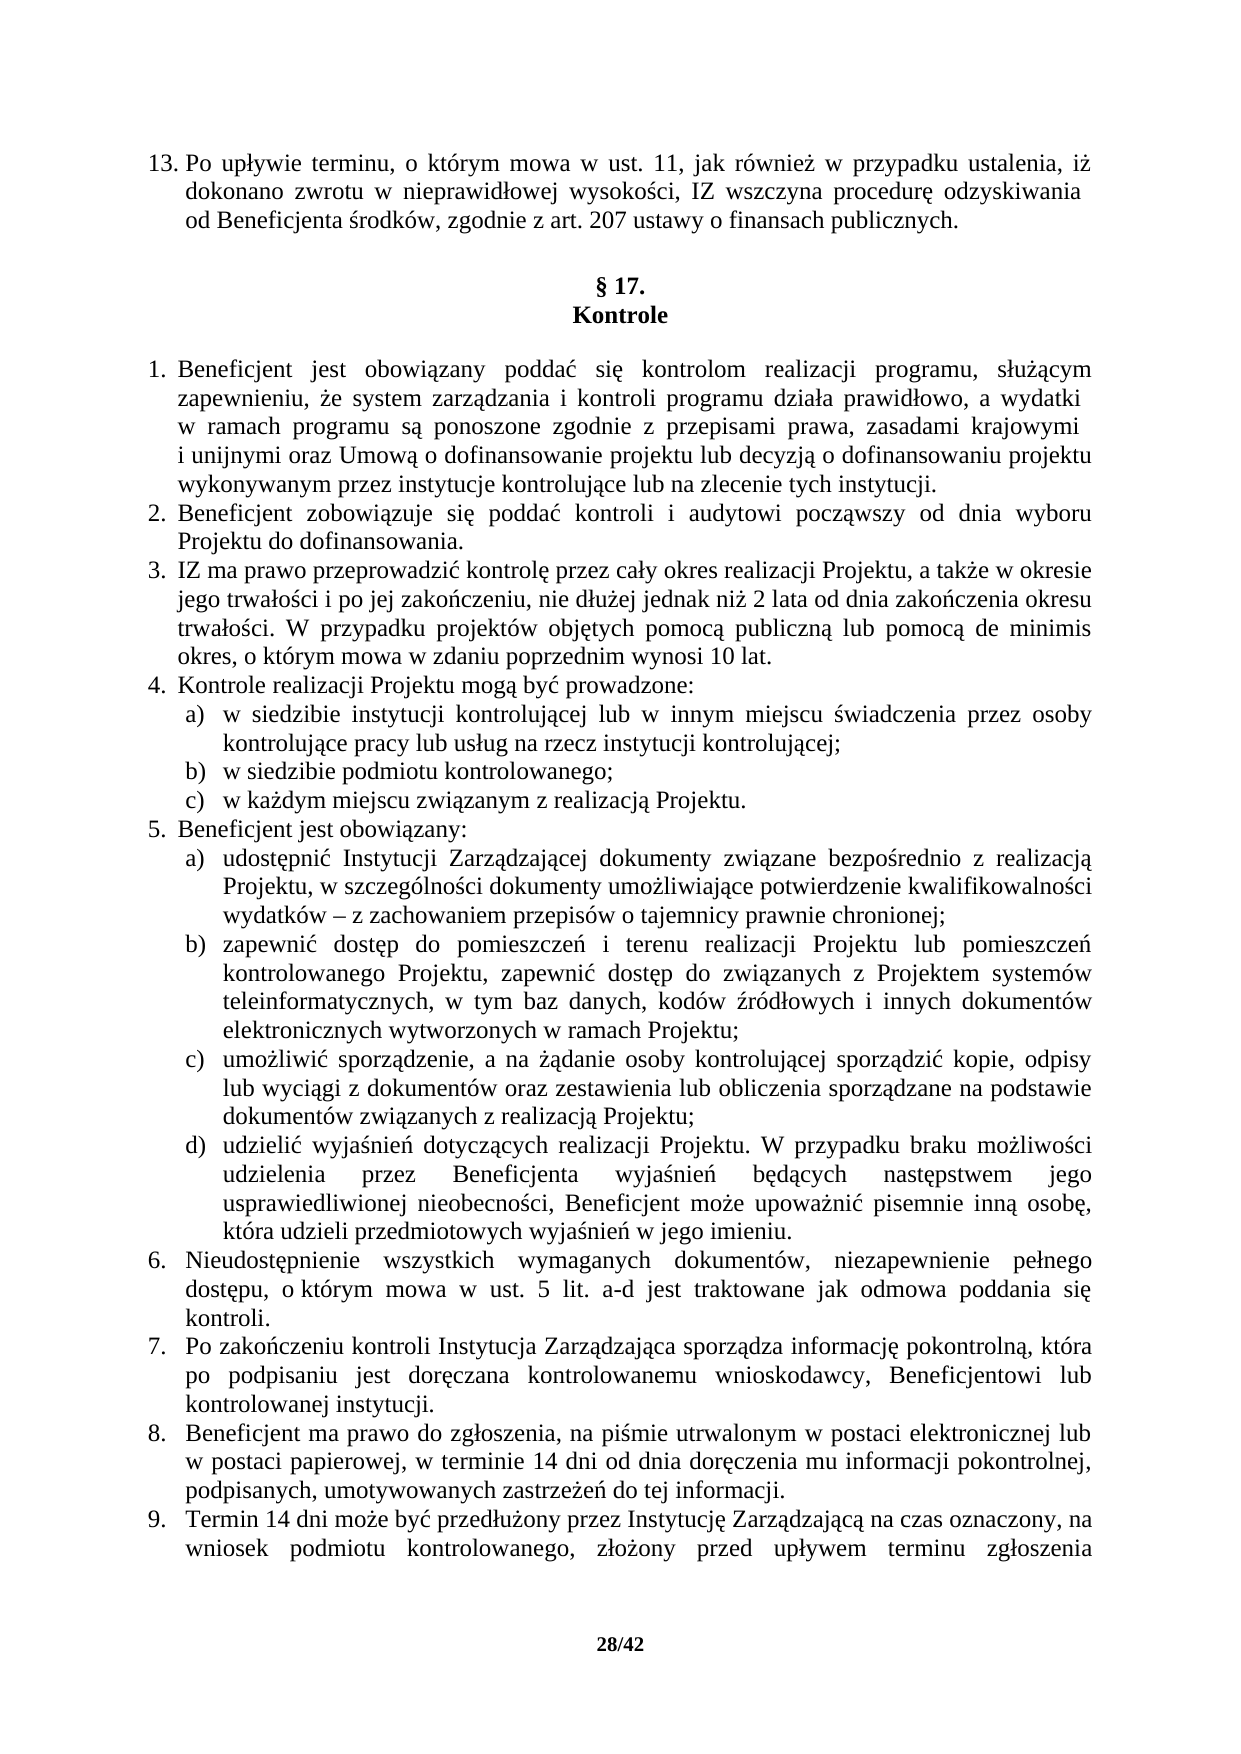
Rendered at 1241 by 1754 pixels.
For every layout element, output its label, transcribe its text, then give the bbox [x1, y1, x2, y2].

list udostępnić Instytucji Zarządzającej dokumenty związane bezpośrednio z realizacją Projektu, w szczególności dokumenty umożliwiające potwierdzenie kwalifikowalności wydatków – z zachowaniem przepisów o tajemnicy prawnie chronionej; [185, 843, 1093, 929]
list zapewnić dostęp do pomieszczeń i terenu realizacji Projektu lub pomieszczeń kontrolowanego Projektu, zapewnić dostęp do związanych z Projektem systemów teleinformatycznych, w tym baz danych, kodów źródłowych i innych dokumentów elektronicznych wytworzonych w ramach Projektu; [185, 929, 1093, 1044]
list w siedzibie podmiotu kontrolowanego; [185, 756, 1093, 785]
list udzielić wyjaśnień dotyczących realizacji Projektu. W przypadku braku możliwości udzielenia przez Beneficjenta wyjaśnień będących następstwem jego usprawiedliwionej nieobecności, Beneficjent może upoważnić pisemnie inną osobę, która udzieli przedmiotowych wyjaśnień w jego imieniu. [185, 1130, 1093, 1245]
list w każdym miejscu związanym z realizacją Projektu. [185, 785, 1093, 814]
list IZ ma prawo przeprowadzić kontrolę przez cały okres realizacji Projektu, a także w okresie jego trwałości i po jej zakończeniu, nie dłużej jednak niż 2 lata od dnia zakończenia okresu trwałości. W przypadku projektów objętych pomocą publiczną lub pomocą de minimis okres, o którym mowa w zdaniu poprzednim wynosi 10 lat. [148, 555, 1093, 670]
list umożliwić sporządzenie, a na żądanie osoby kontrolującej sporządzić kopie, odpisy lub wyciągi z dokumentów oraz zestawienia lub obliczenia sporządzane na podstawie dokumentów związanych z realizacją Projektu; [185, 1044, 1093, 1130]
list Po upływie terminu, o którym mowa w ust. 11, jak również w przypadku ustalenia, iż dokonano zwrotu w nieprawidłowej wysokości, IZ wszczyna procedurę odzyskiwania od Beneficjenta środków, zgodnie z art. 207 ustawy o finansach publicznych. [148, 148, 1093, 234]
list Beneficjent jest obowiązany poddać się kontrolom realizacji programu, służącym zapewnieniu, że system zarządzania i kontroli programu działa prawidłowo, a wydatki w ramach programu są ponoszone zgodnie z przepisami prawa, zasadami krajowymi i unijnymi oraz Umową o dofinansowanie projektu lub decyzją o dofinansowaniu projektu wykonywanym przez instytucje kontrolujące lub na zlecenie tych instytucji. [148, 354, 1093, 498]
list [148, 1504, 1093, 1561]
list w siedzibie instytucji kontrolującej lub w innym miejscu świadczenia przez osoby kontrolujące pracy lub usług na rzecz instytucji kontrolującej; [185, 699, 1093, 756]
text § 17. Kontrole [148, 271, 1093, 329]
list Po zakończeniu kontroli Instytucja Zarządzająca sporządza informację pokontrolną, która po podpisaniu jest doręczana kontrolowanemu wnioskodawcy, Beneficjentowi lub kontrolowanej instytucji. [148, 1331, 1093, 1418]
list Beneficjent ma prawo do zgłoszenia, na piśmie utrwalonym w postaci elektronicznej lub w postaci papierowej, w terminie 14 dni od dnia doręczenia mu informacji pokontrolnej, podpisanych, umotywowanych zastrzeżeń do tej informacji. [148, 1418, 1093, 1504]
list Kontrole realizacji Projektu mogą być prowadzone: [148, 670, 1093, 699]
list Beneficjent jest obowiązany: [148, 814, 1093, 843]
list Nieudostępnienie wszystkich wymaganych dokumentów, niezapewnienie pełnego dostępu, o którym mowa w ust. 5 lit. a-d jest traktowane jak odmowa poddania się kontroli. [148, 1245, 1093, 1331]
list Beneficjent zobowiązuje się poddać kontroli i audytowi począwszy od dnia wyboru Projektu do dofinansowania. [148, 498, 1093, 555]
